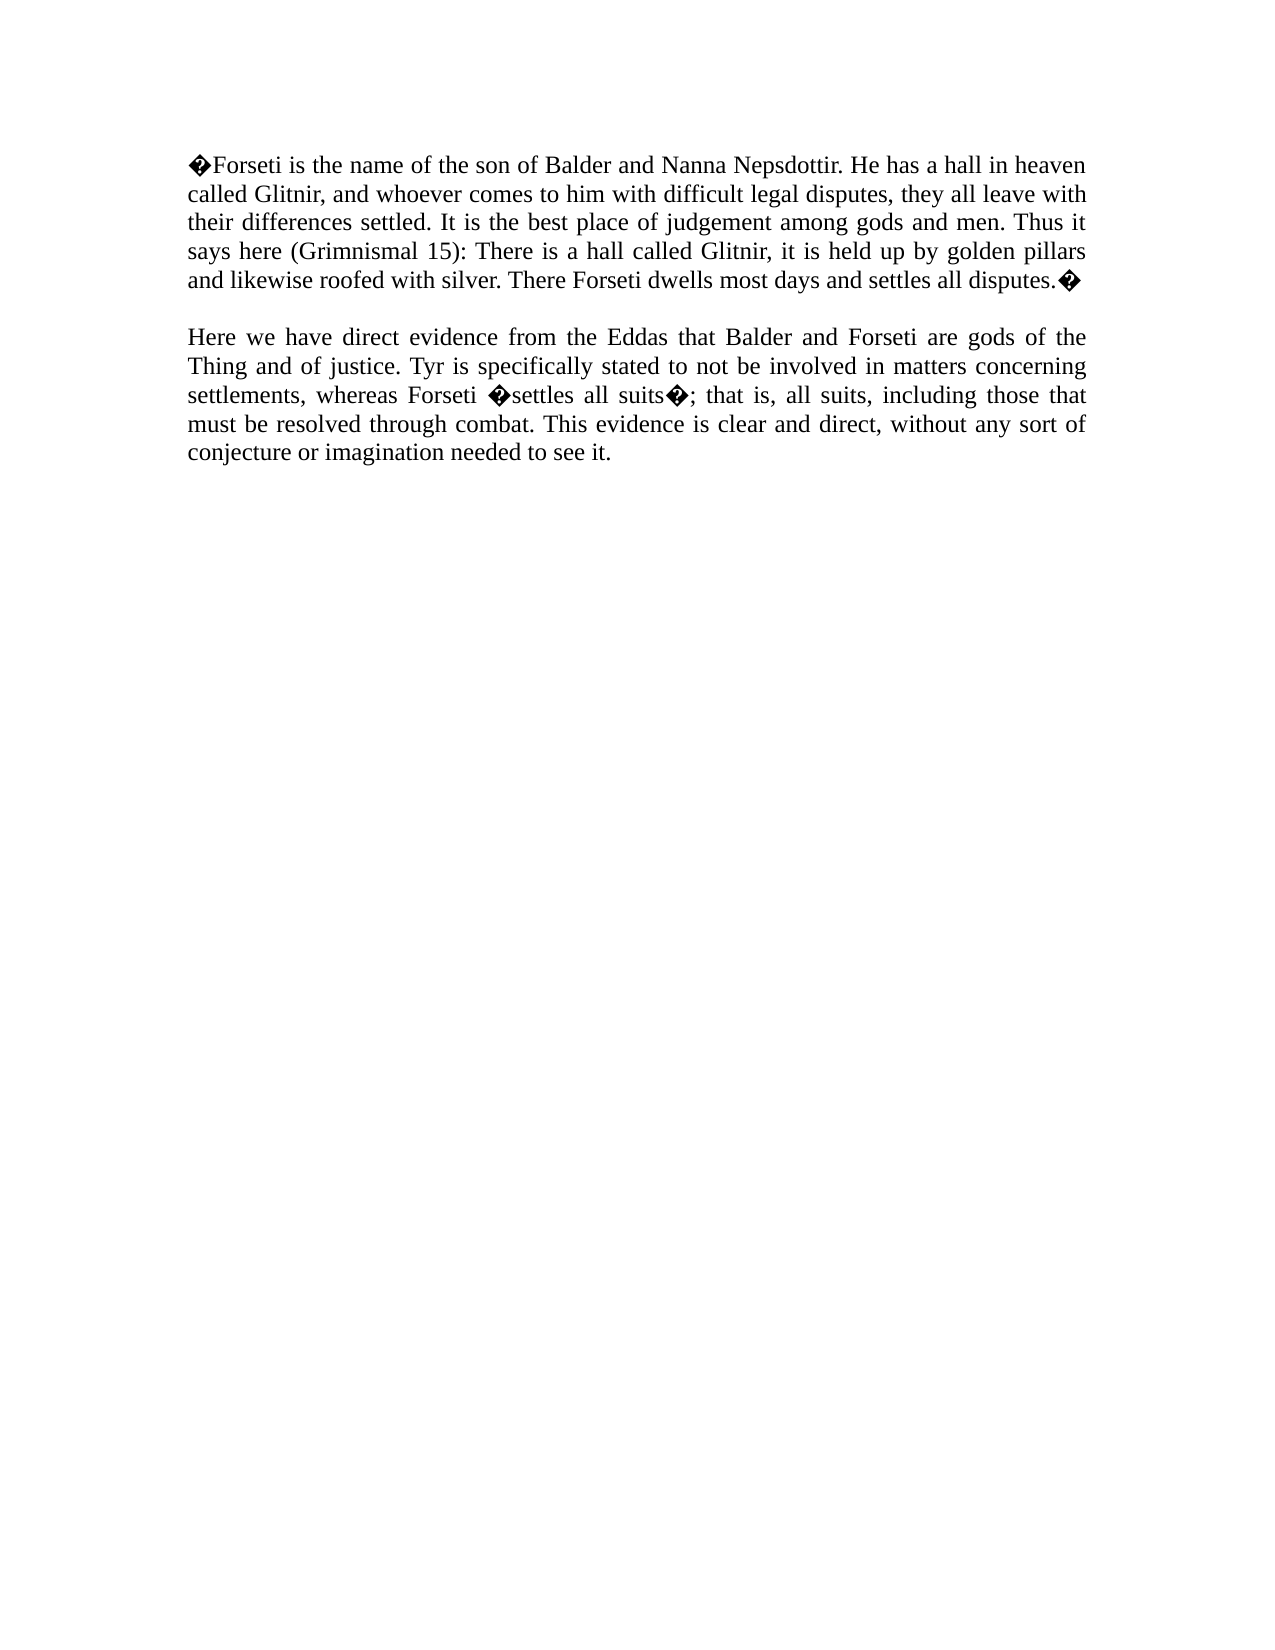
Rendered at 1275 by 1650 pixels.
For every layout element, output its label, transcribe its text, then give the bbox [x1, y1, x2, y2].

text �Forseti is the name of the son of Balder and Nanna Nepsdottir. He has a hall in heaven called Glitnir, and whoever comes to him with difficult legal disputes, they all leave with their differences settled. It is the best place of judgement among gods and men. Thus it says here (Grimnismal 15): There is a hall called Glitnir, it is held up by golden pillars and likewise roofed with silver. There Forseti dwells most days and settles all disputes.� [187, 150, 1087, 294]
text Here we have direct evidence from the Eddas that Balder and Forseti are gods of the Thing and of justice. Tyr is specifically stated to not be involved in matters concerning settlements, whereas Forseti �settles all suits�; that is, all suits, including those that must be resolved through combat. This evidence is clear and direct, without any sort of conjecture or imagination needed to see it. [187, 322, 1087, 466]
